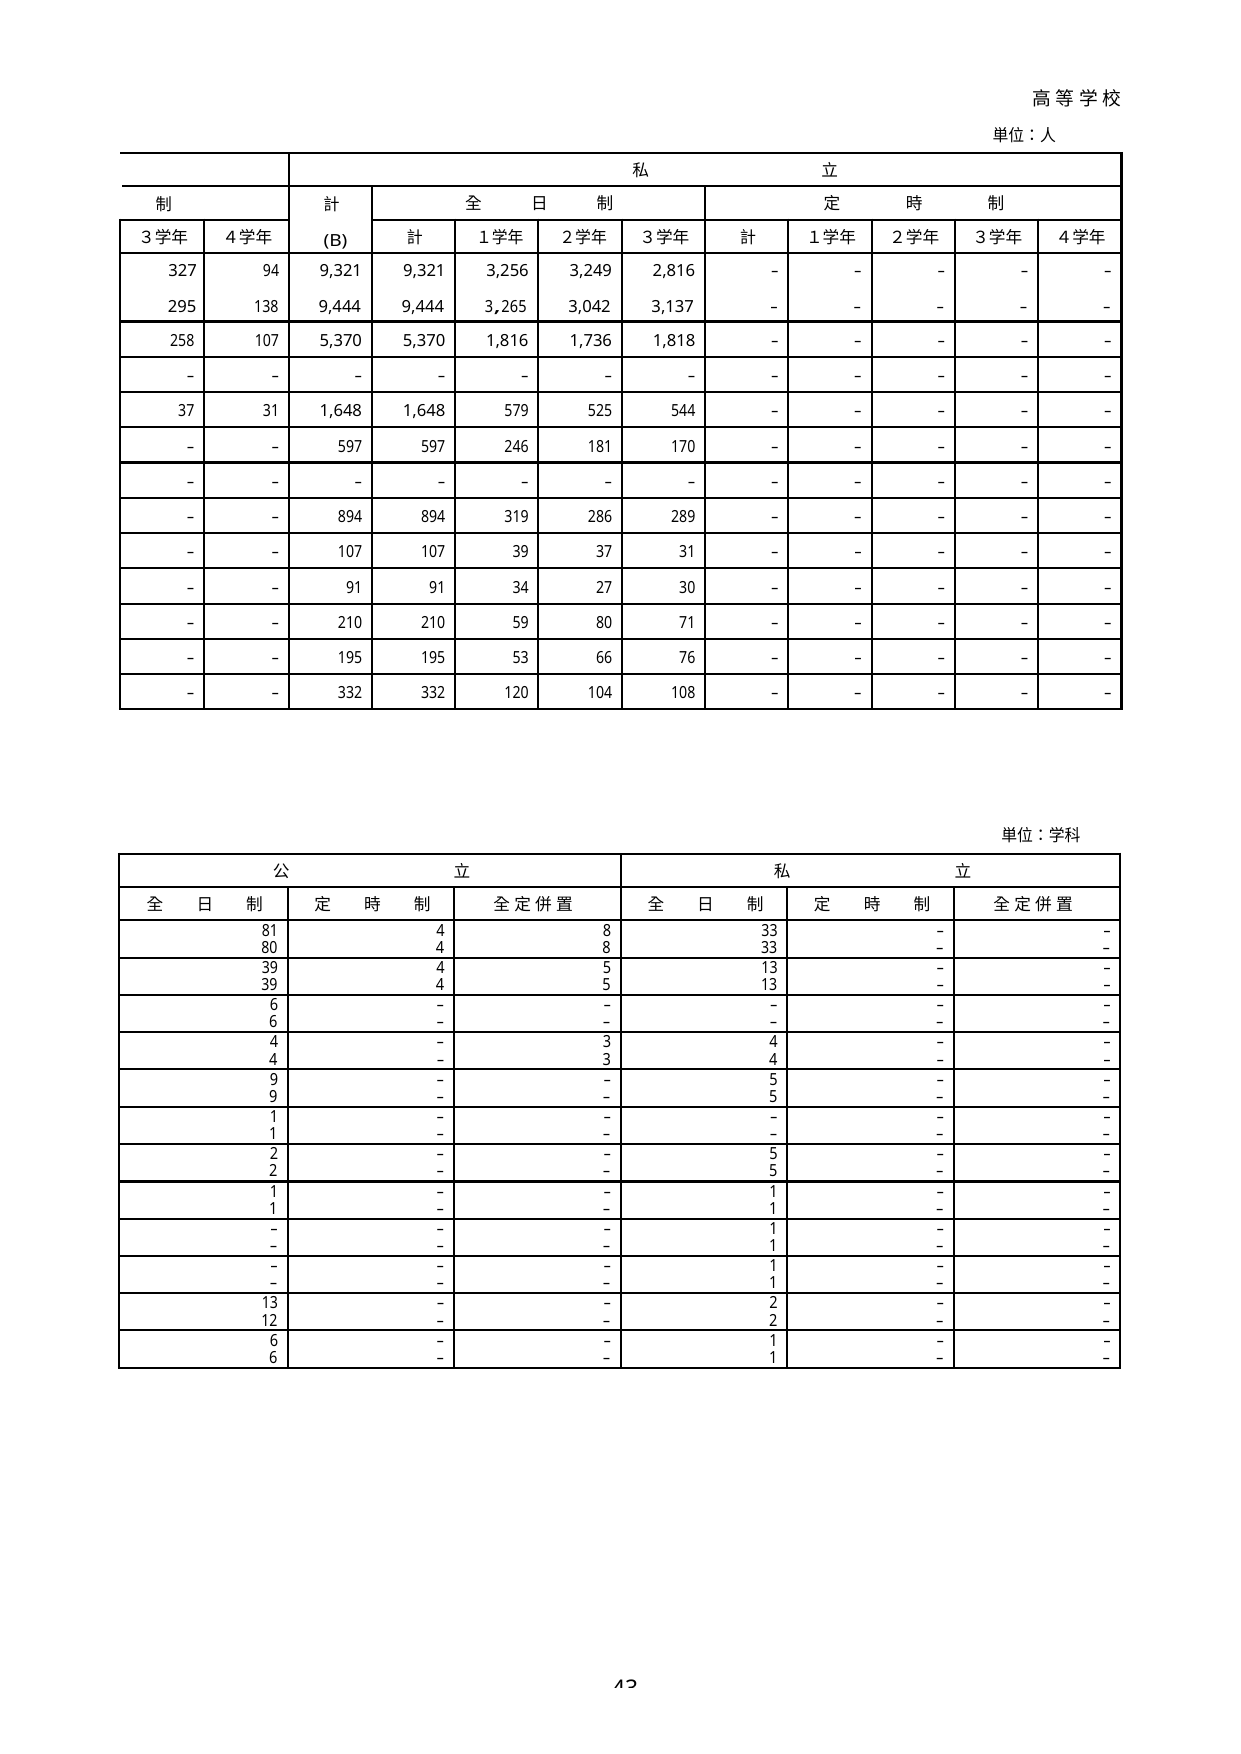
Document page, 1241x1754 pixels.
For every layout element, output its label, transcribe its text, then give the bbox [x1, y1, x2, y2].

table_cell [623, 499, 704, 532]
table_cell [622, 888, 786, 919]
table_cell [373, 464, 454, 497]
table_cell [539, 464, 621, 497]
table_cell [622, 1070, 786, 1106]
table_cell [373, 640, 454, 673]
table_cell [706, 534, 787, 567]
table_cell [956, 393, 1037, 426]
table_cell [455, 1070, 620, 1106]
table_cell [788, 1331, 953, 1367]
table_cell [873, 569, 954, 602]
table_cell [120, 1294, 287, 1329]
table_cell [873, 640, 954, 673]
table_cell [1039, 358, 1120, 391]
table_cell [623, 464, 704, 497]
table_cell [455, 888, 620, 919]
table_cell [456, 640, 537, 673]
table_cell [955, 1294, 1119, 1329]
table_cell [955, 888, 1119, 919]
text 単位：学科 [106, 824, 1080, 847]
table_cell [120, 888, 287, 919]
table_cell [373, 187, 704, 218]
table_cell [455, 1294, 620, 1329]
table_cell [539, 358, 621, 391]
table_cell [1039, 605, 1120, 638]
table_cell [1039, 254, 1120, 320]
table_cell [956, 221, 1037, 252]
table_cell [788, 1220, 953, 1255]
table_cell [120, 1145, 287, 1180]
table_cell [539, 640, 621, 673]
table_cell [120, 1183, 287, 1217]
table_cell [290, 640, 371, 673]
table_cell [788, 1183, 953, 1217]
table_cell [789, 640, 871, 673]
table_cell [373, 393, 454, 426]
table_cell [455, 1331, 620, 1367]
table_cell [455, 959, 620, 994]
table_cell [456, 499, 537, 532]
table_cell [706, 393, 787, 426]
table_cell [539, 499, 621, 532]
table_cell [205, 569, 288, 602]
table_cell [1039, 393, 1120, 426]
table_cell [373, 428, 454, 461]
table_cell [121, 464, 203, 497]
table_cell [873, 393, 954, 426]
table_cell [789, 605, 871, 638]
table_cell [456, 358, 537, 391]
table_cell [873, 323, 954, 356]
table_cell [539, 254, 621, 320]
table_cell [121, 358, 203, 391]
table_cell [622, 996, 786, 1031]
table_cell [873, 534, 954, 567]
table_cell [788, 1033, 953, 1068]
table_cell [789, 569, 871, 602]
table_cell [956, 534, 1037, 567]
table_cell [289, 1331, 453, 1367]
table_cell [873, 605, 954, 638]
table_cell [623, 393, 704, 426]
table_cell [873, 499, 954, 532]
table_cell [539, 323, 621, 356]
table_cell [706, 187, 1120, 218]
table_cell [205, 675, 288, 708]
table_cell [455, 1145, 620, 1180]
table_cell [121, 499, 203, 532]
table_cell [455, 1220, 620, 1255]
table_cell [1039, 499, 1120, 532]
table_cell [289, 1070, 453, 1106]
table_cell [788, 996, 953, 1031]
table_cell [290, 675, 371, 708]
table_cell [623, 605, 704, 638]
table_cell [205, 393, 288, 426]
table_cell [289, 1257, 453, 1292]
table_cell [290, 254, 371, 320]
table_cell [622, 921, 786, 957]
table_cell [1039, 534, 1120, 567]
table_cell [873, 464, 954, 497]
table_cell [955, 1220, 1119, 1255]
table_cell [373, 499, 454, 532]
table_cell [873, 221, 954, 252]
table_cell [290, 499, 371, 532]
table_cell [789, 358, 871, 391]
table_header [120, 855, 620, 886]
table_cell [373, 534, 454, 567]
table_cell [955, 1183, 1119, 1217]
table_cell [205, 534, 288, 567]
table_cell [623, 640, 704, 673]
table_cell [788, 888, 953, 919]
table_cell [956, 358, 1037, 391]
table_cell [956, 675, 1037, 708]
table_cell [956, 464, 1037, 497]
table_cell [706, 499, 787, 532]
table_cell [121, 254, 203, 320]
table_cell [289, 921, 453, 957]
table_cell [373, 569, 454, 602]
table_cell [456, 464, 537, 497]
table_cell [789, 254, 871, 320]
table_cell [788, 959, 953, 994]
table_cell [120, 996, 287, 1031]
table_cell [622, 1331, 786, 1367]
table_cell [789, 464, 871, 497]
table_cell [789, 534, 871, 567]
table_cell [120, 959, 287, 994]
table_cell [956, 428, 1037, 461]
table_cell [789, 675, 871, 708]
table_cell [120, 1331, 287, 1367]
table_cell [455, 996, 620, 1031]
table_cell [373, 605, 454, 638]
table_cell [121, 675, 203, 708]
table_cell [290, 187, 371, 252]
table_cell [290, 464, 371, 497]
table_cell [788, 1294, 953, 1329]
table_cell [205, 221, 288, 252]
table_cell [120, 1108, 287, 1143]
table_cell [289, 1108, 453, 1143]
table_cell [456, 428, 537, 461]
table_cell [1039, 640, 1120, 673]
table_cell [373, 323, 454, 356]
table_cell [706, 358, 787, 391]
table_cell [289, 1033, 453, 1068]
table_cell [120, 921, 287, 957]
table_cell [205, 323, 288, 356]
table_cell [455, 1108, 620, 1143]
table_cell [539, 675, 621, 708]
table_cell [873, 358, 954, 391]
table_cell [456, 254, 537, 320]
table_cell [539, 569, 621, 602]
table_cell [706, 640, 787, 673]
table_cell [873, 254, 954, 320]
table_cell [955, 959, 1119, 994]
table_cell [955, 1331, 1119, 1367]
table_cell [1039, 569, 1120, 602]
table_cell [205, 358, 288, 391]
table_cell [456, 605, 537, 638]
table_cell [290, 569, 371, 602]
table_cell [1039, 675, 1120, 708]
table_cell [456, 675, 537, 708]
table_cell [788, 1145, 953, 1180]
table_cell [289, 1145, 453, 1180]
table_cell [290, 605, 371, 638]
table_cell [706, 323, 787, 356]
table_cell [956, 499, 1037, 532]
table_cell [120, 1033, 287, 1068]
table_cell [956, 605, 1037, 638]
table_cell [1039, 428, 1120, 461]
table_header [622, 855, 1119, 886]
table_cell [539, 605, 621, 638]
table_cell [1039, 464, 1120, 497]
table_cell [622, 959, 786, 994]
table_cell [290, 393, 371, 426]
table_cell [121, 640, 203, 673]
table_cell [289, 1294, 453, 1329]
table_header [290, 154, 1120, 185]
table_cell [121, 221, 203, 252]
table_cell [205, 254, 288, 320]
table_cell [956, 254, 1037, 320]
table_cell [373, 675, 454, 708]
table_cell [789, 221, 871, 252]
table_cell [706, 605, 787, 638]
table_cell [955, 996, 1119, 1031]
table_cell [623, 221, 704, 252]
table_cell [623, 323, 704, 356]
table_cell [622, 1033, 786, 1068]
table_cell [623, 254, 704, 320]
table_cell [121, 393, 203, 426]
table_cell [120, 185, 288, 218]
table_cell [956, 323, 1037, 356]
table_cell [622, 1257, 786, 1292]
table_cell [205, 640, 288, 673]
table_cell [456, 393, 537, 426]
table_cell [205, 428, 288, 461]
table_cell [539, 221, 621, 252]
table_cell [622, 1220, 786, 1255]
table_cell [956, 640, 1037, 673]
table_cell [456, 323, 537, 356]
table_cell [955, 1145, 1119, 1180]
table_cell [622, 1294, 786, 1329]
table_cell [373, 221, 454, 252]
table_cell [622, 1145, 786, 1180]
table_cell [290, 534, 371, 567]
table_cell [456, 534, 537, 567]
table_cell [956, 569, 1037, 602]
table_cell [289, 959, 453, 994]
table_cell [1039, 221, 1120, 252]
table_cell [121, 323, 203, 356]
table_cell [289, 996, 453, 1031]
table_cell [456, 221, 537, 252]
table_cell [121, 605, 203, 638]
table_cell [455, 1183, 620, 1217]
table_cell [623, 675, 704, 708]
text 単位：人 [106, 123, 1055, 146]
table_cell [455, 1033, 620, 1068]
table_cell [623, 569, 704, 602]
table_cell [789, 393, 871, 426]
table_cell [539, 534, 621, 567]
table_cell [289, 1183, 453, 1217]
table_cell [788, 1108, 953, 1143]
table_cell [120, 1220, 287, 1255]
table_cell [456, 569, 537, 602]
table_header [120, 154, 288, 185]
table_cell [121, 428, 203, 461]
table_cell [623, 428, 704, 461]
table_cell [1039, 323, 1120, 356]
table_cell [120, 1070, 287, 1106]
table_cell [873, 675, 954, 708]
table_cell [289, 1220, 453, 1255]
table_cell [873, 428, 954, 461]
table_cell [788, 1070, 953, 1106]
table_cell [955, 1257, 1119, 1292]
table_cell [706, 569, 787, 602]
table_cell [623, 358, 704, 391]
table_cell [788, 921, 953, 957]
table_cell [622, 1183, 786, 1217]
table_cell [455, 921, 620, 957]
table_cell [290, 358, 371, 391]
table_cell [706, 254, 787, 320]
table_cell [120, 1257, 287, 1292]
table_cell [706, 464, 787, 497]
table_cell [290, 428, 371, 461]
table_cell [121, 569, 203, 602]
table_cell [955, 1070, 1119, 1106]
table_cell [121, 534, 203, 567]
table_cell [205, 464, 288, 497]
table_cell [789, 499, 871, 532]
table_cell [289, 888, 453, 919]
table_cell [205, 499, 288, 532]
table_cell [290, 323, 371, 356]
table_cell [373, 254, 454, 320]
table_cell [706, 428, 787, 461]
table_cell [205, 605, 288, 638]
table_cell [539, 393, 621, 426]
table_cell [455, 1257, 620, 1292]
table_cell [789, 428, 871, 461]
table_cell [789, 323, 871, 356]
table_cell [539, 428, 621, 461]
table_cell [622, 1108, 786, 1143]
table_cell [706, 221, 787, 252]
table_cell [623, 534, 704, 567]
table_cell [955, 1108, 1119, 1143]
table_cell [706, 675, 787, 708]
text 高 等 学 校 [106, 86, 1121, 111]
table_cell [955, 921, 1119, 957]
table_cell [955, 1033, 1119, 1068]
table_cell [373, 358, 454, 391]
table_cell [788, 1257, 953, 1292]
